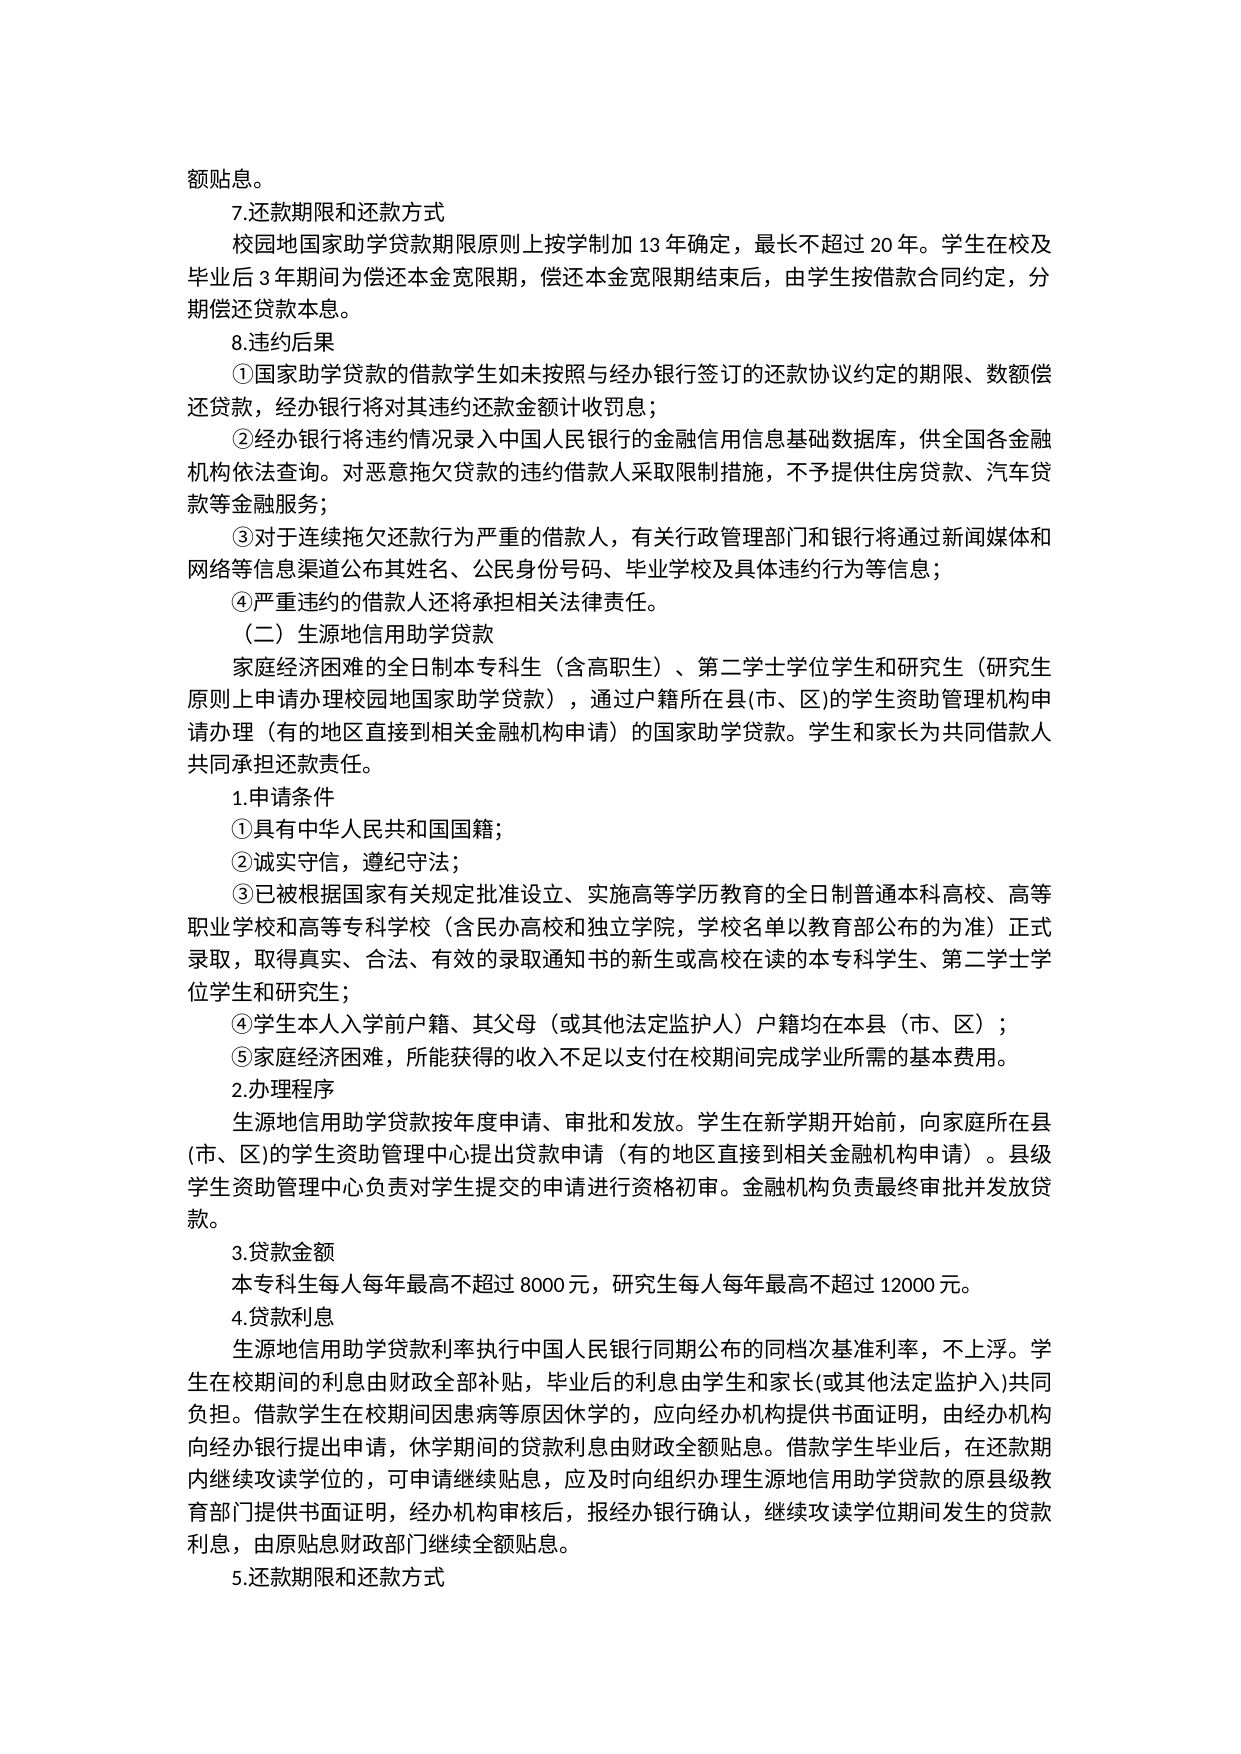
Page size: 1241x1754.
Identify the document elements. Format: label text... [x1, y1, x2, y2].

text 8.违约后果 [187, 324, 1053, 357]
text ④学生本人入学前户籍、其父母（或其他法定监护人）户籍均在本县（市、区）； [187, 1007, 1053, 1039]
text ①具有中华人民共和国国籍； [187, 812, 1053, 844]
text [187, 162, 1053, 194]
text ⑤家庭经济困难，所能获得的收入不足以支付在校期间完成学业所需的基本费用。 [187, 1039, 1053, 1072]
text 4.贷款利息 [187, 1299, 1053, 1332]
text 7.还款期限和还款方式 [187, 194, 1053, 227]
text （二）生源地信用助学贷款 [187, 617, 1053, 649]
text ③已被根据国家有关规定批准设立、实施高等学历教育的全日制普通本科高校、高等职业学校和高等专科学校（含民办高校和独立学院，学校名单以教育部公布的为准）正式录取，取得真实、合法、有效的录取通知书的新生或高校在读的本专科学生、第二学士学位学生和研究生； [187, 877, 1053, 1007]
text 生源地信用助学贷款利率执行中国人民银行同期公布的同档次基准利率，不上浮。学生在校期间的利息由财政全部补贴，毕业后的利息由学生和家长(或其他法定监护入)共同负担。借款学生在校期间因患病等原因休学的，应向经办机构提供书面证明，由经办机构向经办银行提出申请，休学期间的贷款利息由财政全额贴息。借款学生毕业后，在还款期内继续攻读学位的，可申请继续贴息，应及时向组织办理生源地信用助学贷款的原县级教育部门提供书面证明，经办机构审核后，报经办银行确认，继续攻读学位期间发生的贷款利息，由原贴息财政部门继续全额贴息。 [187, 1332, 1053, 1559]
text 家庭经济困难的全日制本专科生（含高职生）、第二学士学位学生和研究生（研究生原则上申请办理校园地国家助学贷款），通过户籍所在县(市、区)的学生资助管理机构申请办理（有的地区直接到相关金融机构申请）的国家助学贷款。学生和家长为共同借款人，共同承担还款责任。 [187, 649, 1053, 779]
text ③对于连续拖欠还款行为严重的借款人，有关行政管理部门和银行将通过新闻媒体和网络等信息渠道公布其姓名、公民身份号码、毕业学校及具体违约行为等信息； [187, 519, 1053, 584]
text 校园地国家助学贷款期限原则上按学制加13年确定，最长不超过20年。学生在校及毕业后3年期间为偿还本金宽限期，偿还本金宽限期结束后，由学生按借款合同约定，分期偿还贷款本息。 [187, 227, 1053, 324]
text ④严重违约的借款人还将承担相关法律责任。 [187, 584, 1053, 617]
text 3.贷款金额 [187, 1234, 1053, 1267]
text 2.办理程序 [187, 1072, 1053, 1104]
text ①国家助学贷款的借款学生如未按照与经办银行签订的还款协议约定的期限、数额偿还贷款，经办银行将对其违约还款金额计收罚息； [187, 357, 1053, 422]
text ②诚实守信，遵纪守法； [187, 844, 1053, 877]
text 1.申请条件 [187, 779, 1053, 812]
text 5.还款期限和还款方式 [187, 1559, 1053, 1592]
text 本专科生每人每年最高不超过8000元，研究生每人每年最高不超过12000元。 [187, 1267, 1053, 1299]
text 生源地信用助学贷款按年度申请、审批和发放。学生在新学期开始前，向家庭所在县(市、区)的学生资助管理中心提出贷款申请（有的地区直接到相关金融机构申请）。县级学生资助管理中心负责对学生提交的申请进行资格初审。金融机构负责最终审批并发放贷款。 [187, 1104, 1053, 1234]
text ②经办银行将违约情况录入中国人民银行的金融信用信息基础数据库，供全国各金融机构依法查询。对恶意拖欠贷款的违约借款人采取限制措施，不予提供住房贷款、汽车贷款等金融服务； [187, 422, 1053, 519]
